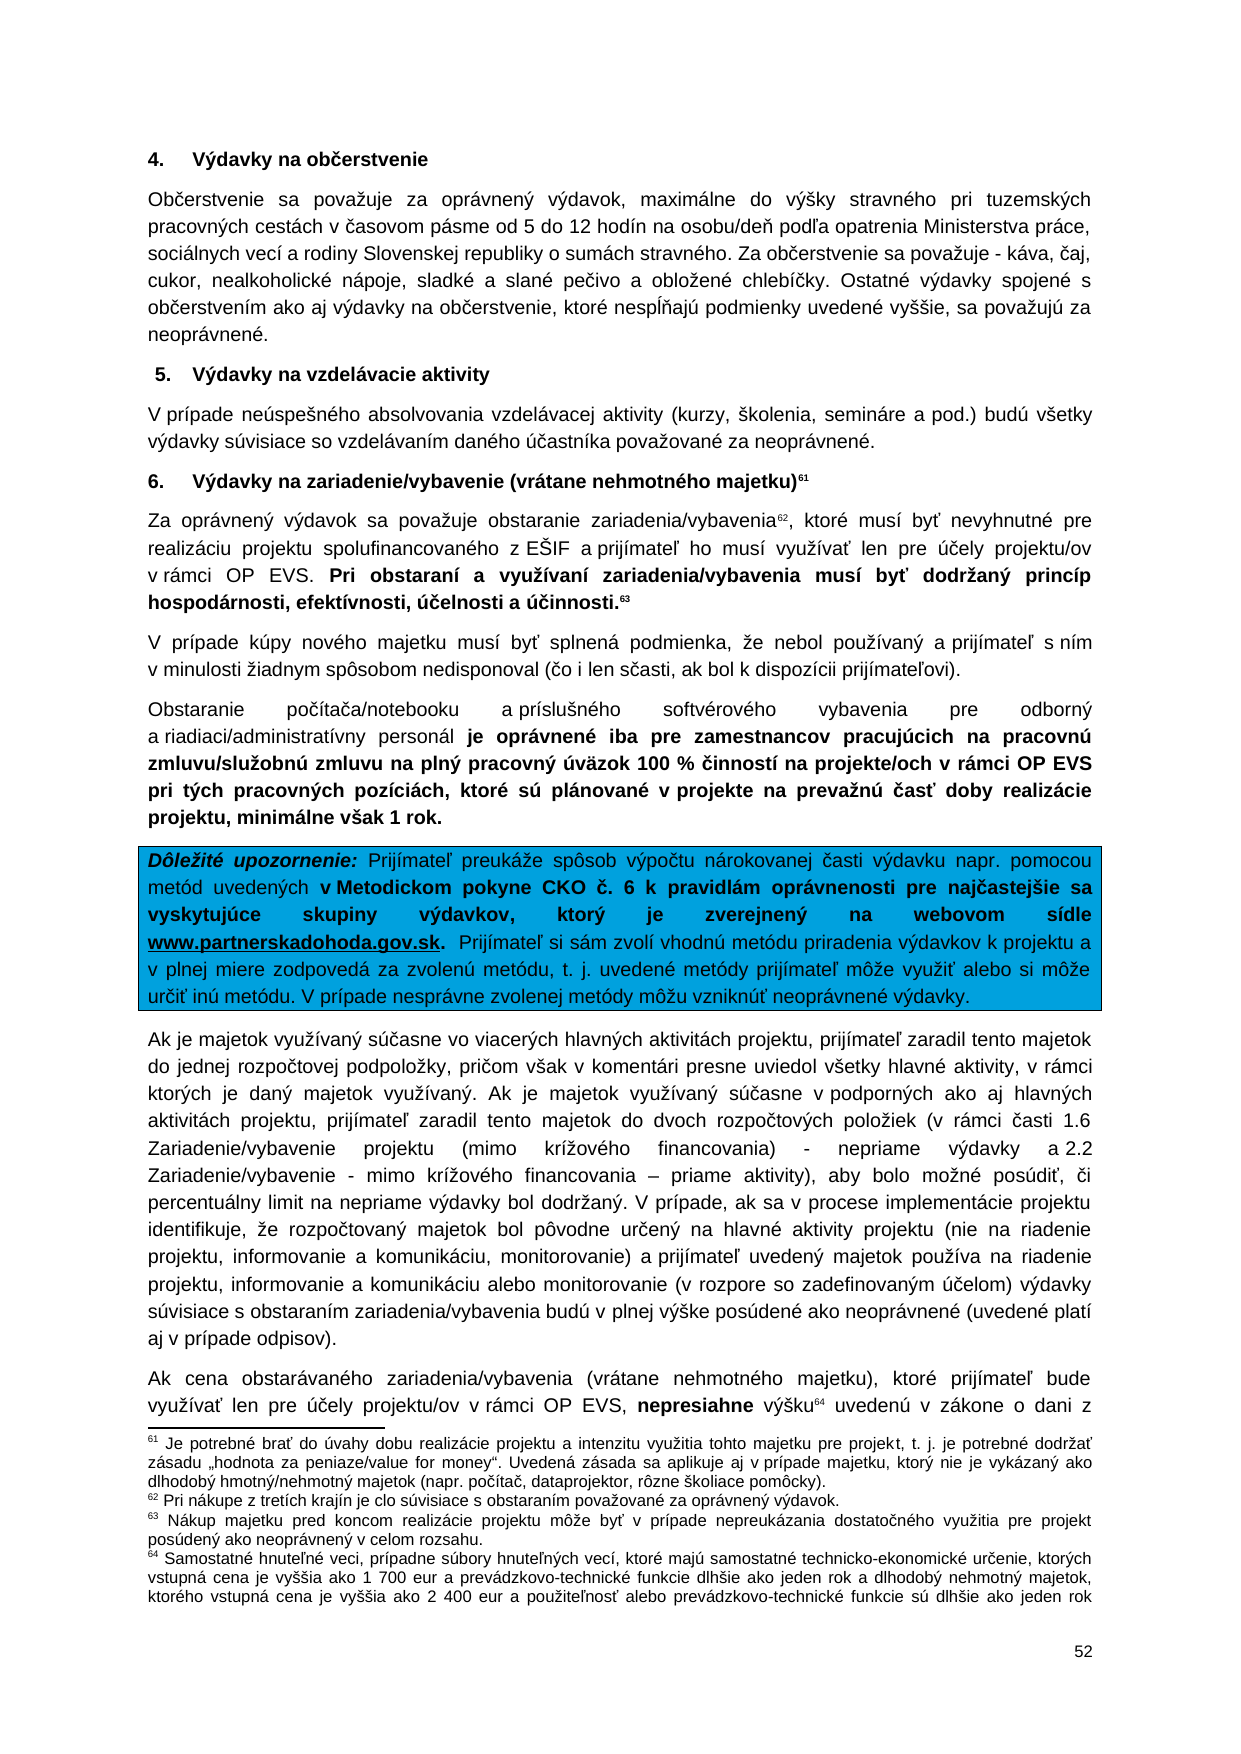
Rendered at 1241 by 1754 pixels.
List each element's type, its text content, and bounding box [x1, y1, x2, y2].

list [148, 1366, 1092, 1416]
text V prípade kúpy nového majetku musí byť splnená podmienka, že nebol používaný a prijímateľ s ním v minulosti žiadnym spôsobom nedisponoval (čo i len sčasti, ak bol k dispozícii prijímateľovi). [148, 631, 1092, 680]
text Obstaranie počítača/notebooku a príslušného softvérového vybavenia pre odborný a riadiaci/administratívny personál je oprávnené iba pre zamestnancov pracujúcich na pracovnú zmluvu/služobnú zmluvu na plný pracovný úväzok 100 % činností na projekte/och v rámci OP EVS pri tých pracovných pozíciách, ktoré sú plánované v projekte na prevažnú časť doby realizácie projektu, minimálne však 1 rok. [148, 697, 1092, 829]
list Výdavky na občerstvenie [148, 148, 1092, 170]
text Dôležité upozornenie: Prijímateľ preukáže spôsob výpočtu nárokovanej časti výdavku napr. pomocou metód uvedených v Metodickom pokyne CKO č. 6 k pravidlám oprávnenosti pre najčastejšie sa vyskytujúce skupiny výdavkov, ktorý je zverejnený na webovom sídle www.partnerskadohoda.gov.sk. Prijímateľ si sám zvolí vhodnú metódu priradenia výdavkov k projektu a v plnej miere zodpovedá za zvolenú metódu, t. j. uvedené metódy prijímateľ môže využiť alebo si môže určiť inú metódu. V prípade nesprávne zvolenej metódy môžu vzniknúť neoprávnené výdavky. [139, 847, 1101, 1010]
list Výdavky na zariadenie/vybavenie (vrátane nehmotného majetku) [148, 469, 1092, 492]
list Občerstvenie sa považuje za oprávnený výdavok, maximálne do výšky stravného pri tuzemských pracovných cestách v časovom pásme od 5 do 12 hodín na osobu/deň podľa opatrenia Ministerstva práce, sociálnych vecí a rodiny Slovenskej republiky o sumách stravného. Za občerstvenie sa považuje - káva, čaj, cukor, nealkoholické nápoje, sladké a slané pečivo a obložené chlebíčky. Ostatné výdavky spojené s občerstvením ako aj výdavky na občerstvenie, ktoré nespĺňajú podmienky uvedené vyššie, sa považujú za neoprávnené. [148, 187, 1092, 346]
text V prípade neúspešného absolvovania vzdelávacej aktivity (kurzy, školenia, semináre a pod.) budú všetky výdavky súvisiace so vzdelávaním daného účastníka považované za neoprávnené. [148, 403, 1092, 453]
text Ak je majetok využívaný súčasne vo viacerých hlavných aktivitách projektu, prijímateľ zaradil tento majetok do jednej rozpočtovej podpoložky, pričom však v komentári presne uviedol všetky hlavné aktivity, v rámci ktorých je daný majetok využívaný. Ak je majetok využívaný súčasne v podporných ako aj hlavných aktivitách projektu, prijímateľ zaradil tento majetok do dvoch rozpočtových položiek (v rámci časti 1.6 Zariadenie/vybavenie projektu (mimo krížového financovania) - nepriame výdavky a 2.2 Zariadenie/vybavenie - mimo krížového financovania – priame aktivity), aby bolo možné posúdiť, či percentuálny limit na nepriame výdavky bol dodržaný. V prípade, ak sa v procese implementácie projektu identifikuje, že rozpočtovaný majetok bol pôvodne určený na hlavné aktivity projektu (nie na riadenie projektu, informovanie a komunikáciu, monitorovanie) a prijímateľ uvedený majetok používa na riadenie projektu, informovanie a komunikáciu alebo monitorovanie (v rozpore so zadefinovaným účelom) výdavky súvisiace s obstaraním zariadenia/vybavenia budú v plnej výške posúdené ako neoprávnené (uvedené platí aj v prípade odpisov). [148, 1028, 1092, 1349]
list Za oprávnený výdavok sa považuje obstaranie zariadenia/vybavenia, ktoré musí byť nevyhnutné pre realizáciu projektu spolufinancovaného z EŠIF a prijímateľ ho musí využívať len pre účely projektu/ov v rámci OP EVS. Pri obstaraní a využívaní zariadenia/vybavenia musí byť dodržaný princíp hospodárnosti, efektívnosti, účelnosti a účinnosti. [148, 509, 1092, 613]
list Výdavky na vzdelávacie aktivity [154, 363, 1092, 386]
